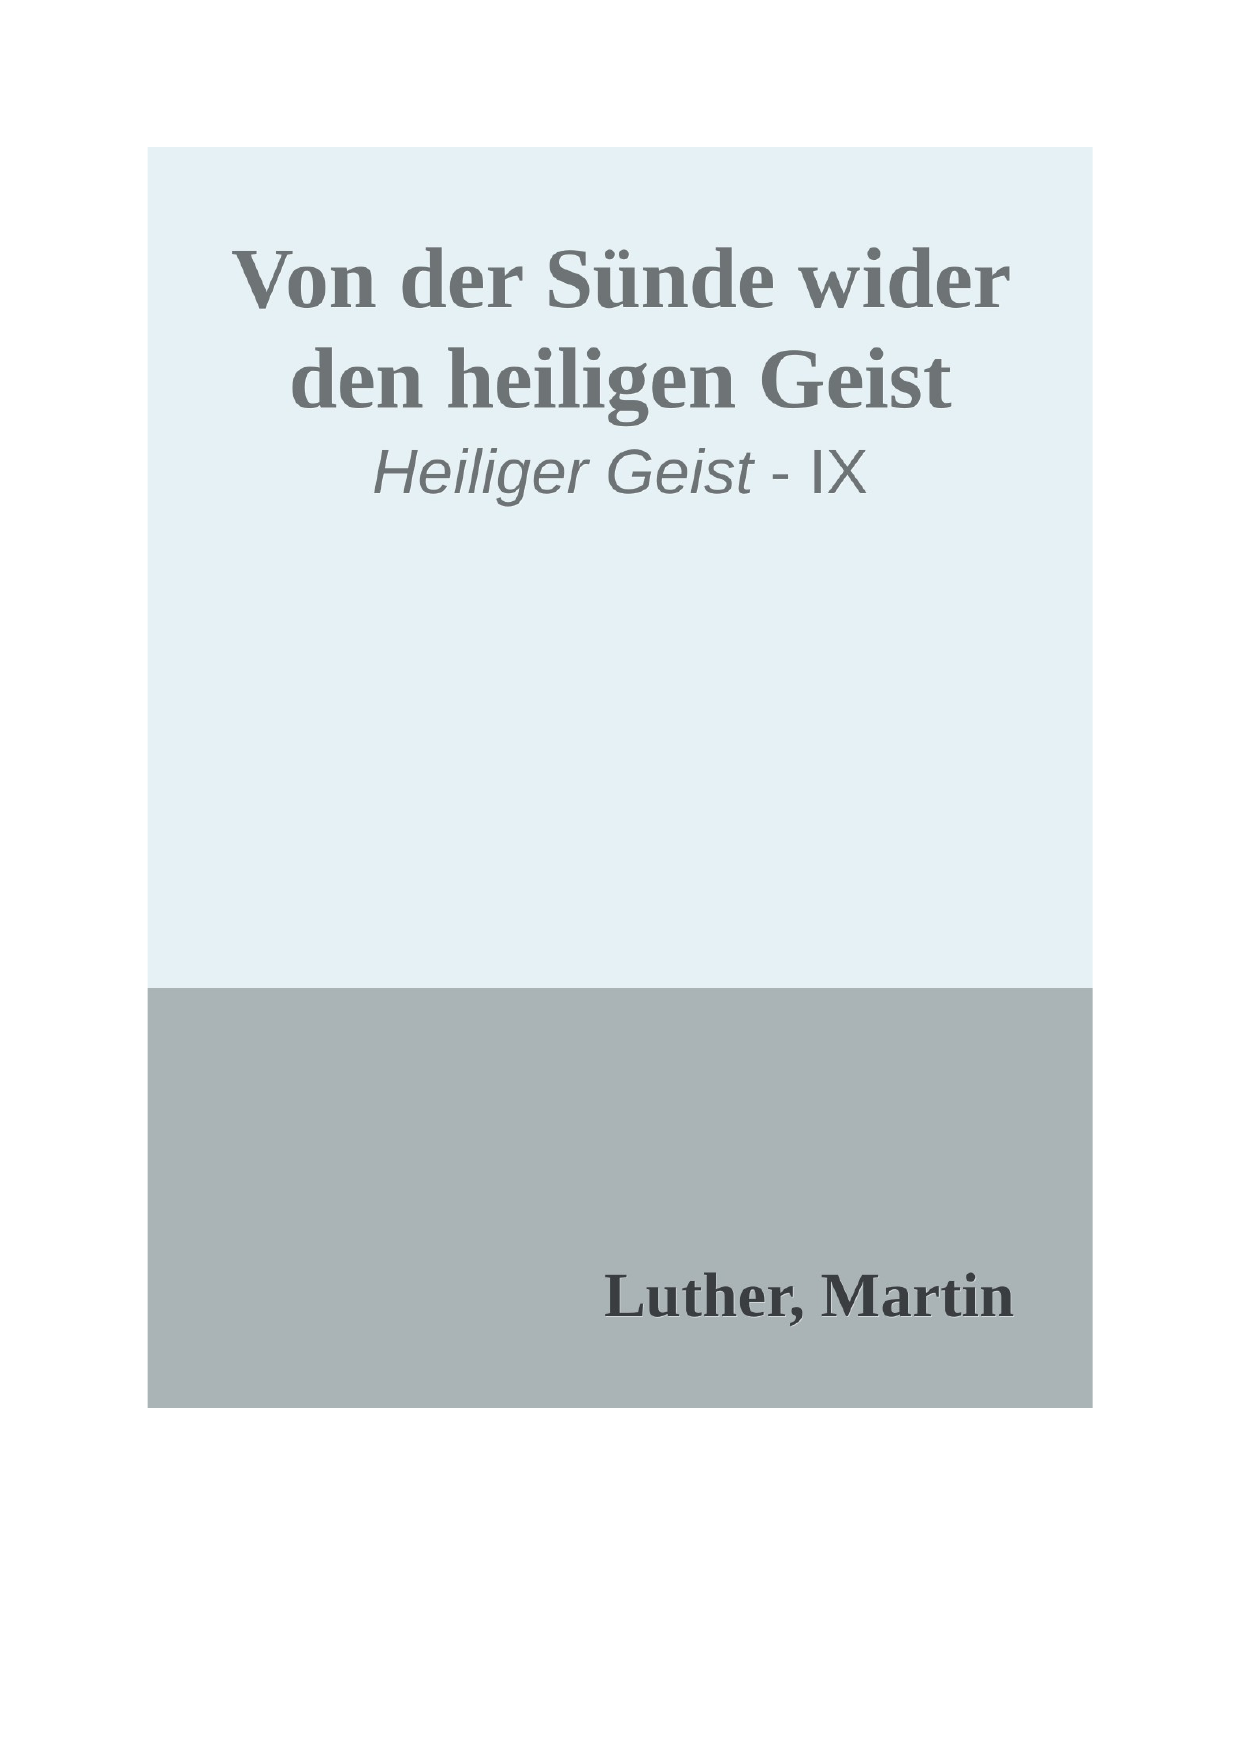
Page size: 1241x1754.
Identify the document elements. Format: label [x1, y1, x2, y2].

picture [147, 147, 1093, 1408]
